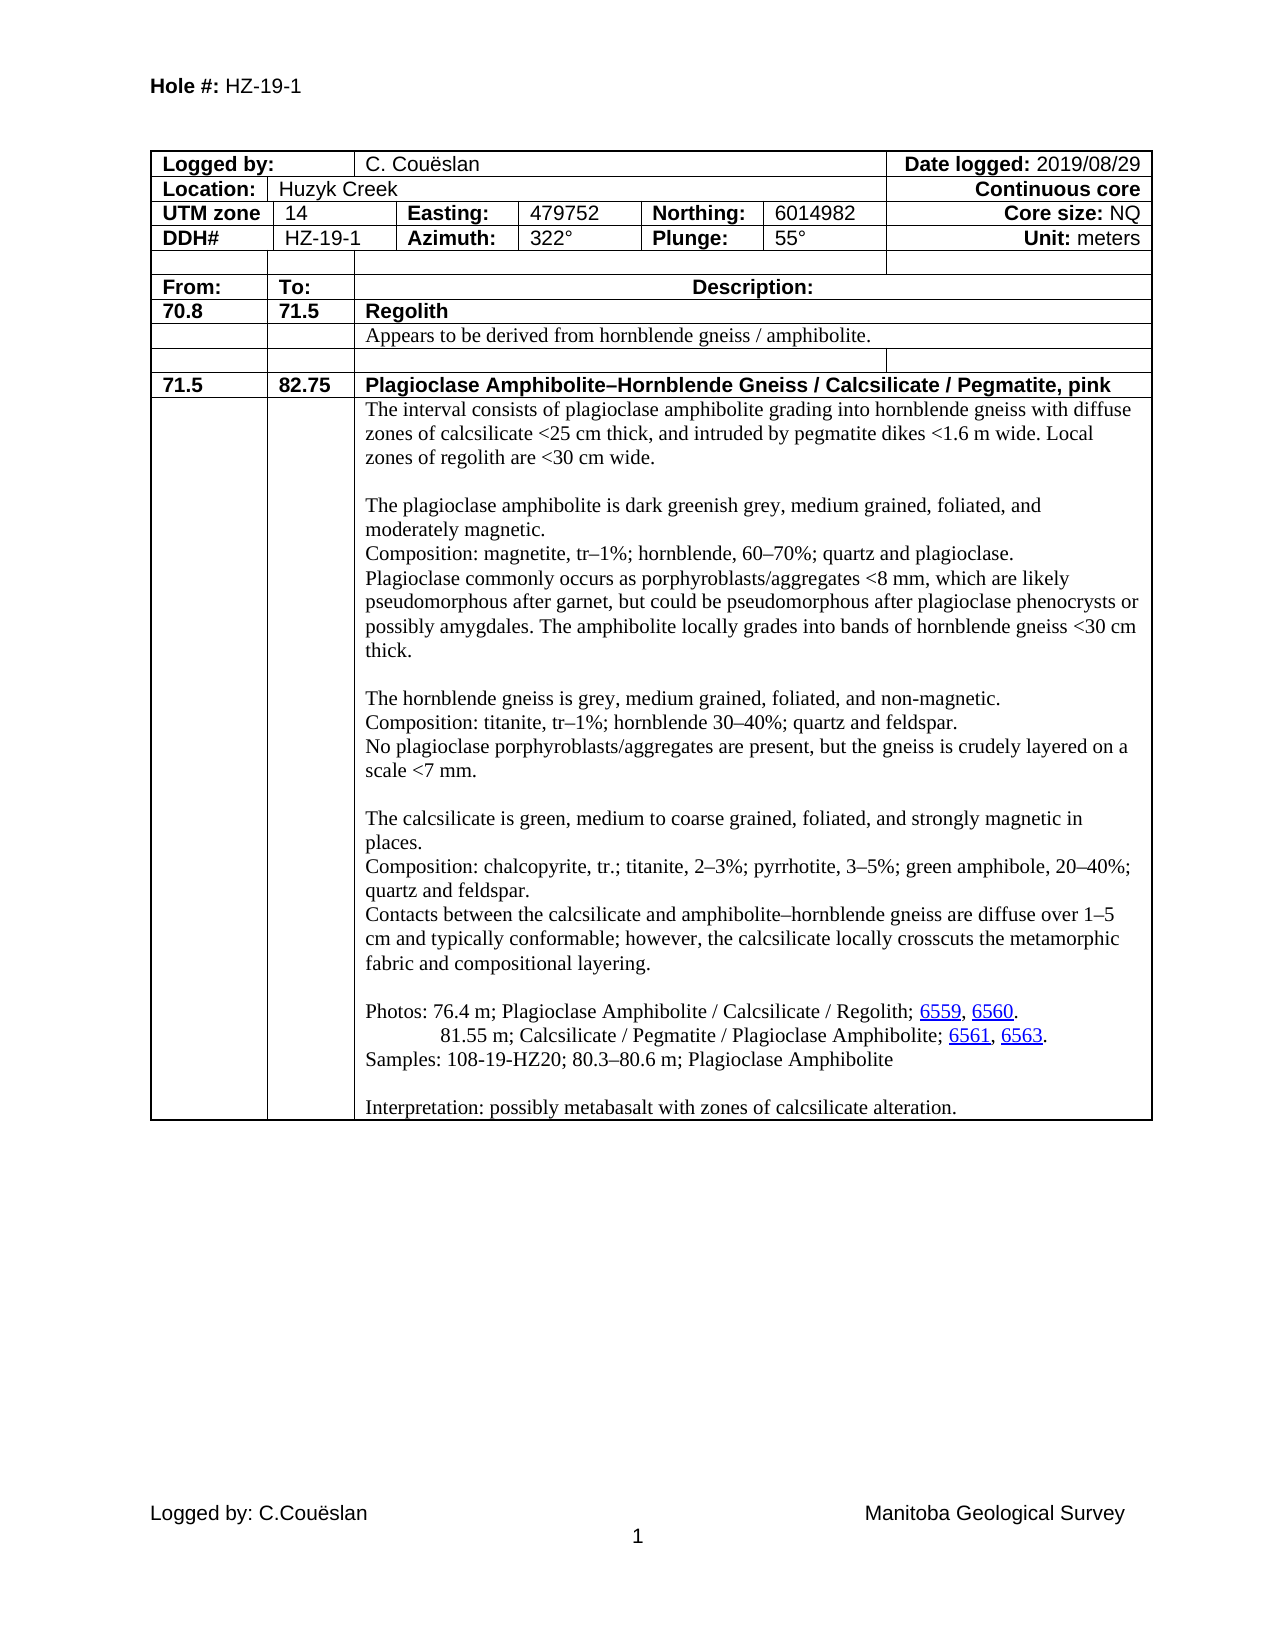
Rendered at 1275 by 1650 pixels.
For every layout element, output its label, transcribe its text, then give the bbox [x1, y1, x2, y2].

table_cell 70.8 [152, 300, 267, 323]
table_cell Plunge: [642, 226, 763, 249]
table_cell [268, 349, 354, 372]
table_cell [355, 349, 886, 372]
table_cell Location: [152, 177, 267, 201]
table_cell HZ-19-1 [274, 226, 396, 249]
table_header C. Couëslan [355, 152, 886, 176]
table_cell Appears to be derived from hornblende gneiss / amphibolite. [355, 324, 1151, 347]
table_cell Azimuth: [397, 226, 518, 249]
table_cell [152, 324, 267, 347]
table_cell Unit: meters [887, 226, 1151, 249]
table_cell Huzyk Creek [268, 177, 886, 201]
table_cell Description: [355, 275, 1151, 298]
table_cell Plagioclase Amphibolite–Hornblende Gneiss / Calcsilicate / Pegmatite, pink [355, 373, 1151, 396]
table_cell Core size: NQ [887, 202, 1151, 225]
table_cell 322° [519, 226, 641, 249]
table_cell The interval consists of plagioclase amphibolite grading into hornblende gneiss with diffuse zones of calcsilicate <25 cm thick, and intruded by pegmatite dikes <1.6 m wide. Local zones of regolith are <30 cm wide. The plagioclase amphibolite is dark greenish grey, medium grained, foliated, and moderately magnetic. Composition: magnetite, tr–1%; hornblende, 60–70%; quartz and plagioclase. Plagioclase commonly occurs as porphyroblasts/aggregates <8 mm, which are likely pseudomorphous after garnet, but could be pseudomorphous after plagioclase phenocrysts or possibly amygdales. The amphibolite locally grades into bands of hornblende gneiss <30 cm thick. The hornblende gneiss is grey, medium grained, foliated, and non-magnetic. Composition: titanite, tr–1%; hornblende 30–40%; quartz and feldspar. No plagioclase porphyroblasts/aggregates are present, but the gneiss is crudely layered on a scale <7 mm. The calcsilicate is green, medium to coarse grained, foliated, and strongly magnetic in places. Composition: chalcopyrite, tr.; titanite, 2–3%; pyrrhotite, 3–5%; green amphibole, 20–40%; quartz and feldspar. Contacts between the calcsilicate and amphibolite–hornblende gneiss are diffuse over 1–5 cm and typically conformable; however, the calcsilicate locally crosscuts the metamorphic fabric and compositional layering. Photos: 76.4 m; Plagioclase Amphibolite / Calcsilicate / Regolith; 6559, 6560. 81.55 m; Calcsilicate / Pegmatite / Plagioclase Amphibolite; 6561, 6563. Samples: 108-19-HZ20; 80.3–80.6 m; Plagioclase Amphibolite Interpretation: possibly metabasalt with zones of calcsilicate alteration. [355, 398, 1151, 1119]
table_cell [268, 324, 354, 347]
table_cell [887, 251, 1151, 274]
table_cell Continuous core [887, 177, 1151, 201]
table_cell [152, 251, 267, 274]
table_cell 55° [764, 226, 886, 249]
table_cell From: [152, 275, 267, 298]
table_cell 14 [274, 202, 396, 225]
table_cell 82.75 [268, 373, 354, 396]
table_cell [152, 398, 267, 1119]
table_cell Easting: [397, 202, 518, 225]
table_cell [152, 349, 267, 372]
table_cell Northing: [642, 202, 763, 225]
table_cell 71.5 [152, 373, 267, 396]
table_cell DDH# [152, 226, 273, 249]
table_header Date logged: 2019/08/29 [887, 152, 1151, 176]
table_header Logged by: [152, 152, 354, 176]
table_cell 6014982 [764, 202, 886, 225]
table_cell To: [268, 275, 354, 298]
table_cell 71.5 [268, 300, 354, 323]
table_cell Regolith [355, 300, 1151, 323]
table_cell UTM zone [152, 202, 273, 225]
table_cell [268, 398, 354, 1119]
table_cell [268, 251, 354, 274]
table_cell [355, 251, 886, 274]
table_cell 479752 [519, 202, 641, 225]
table_cell [887, 349, 1151, 372]
